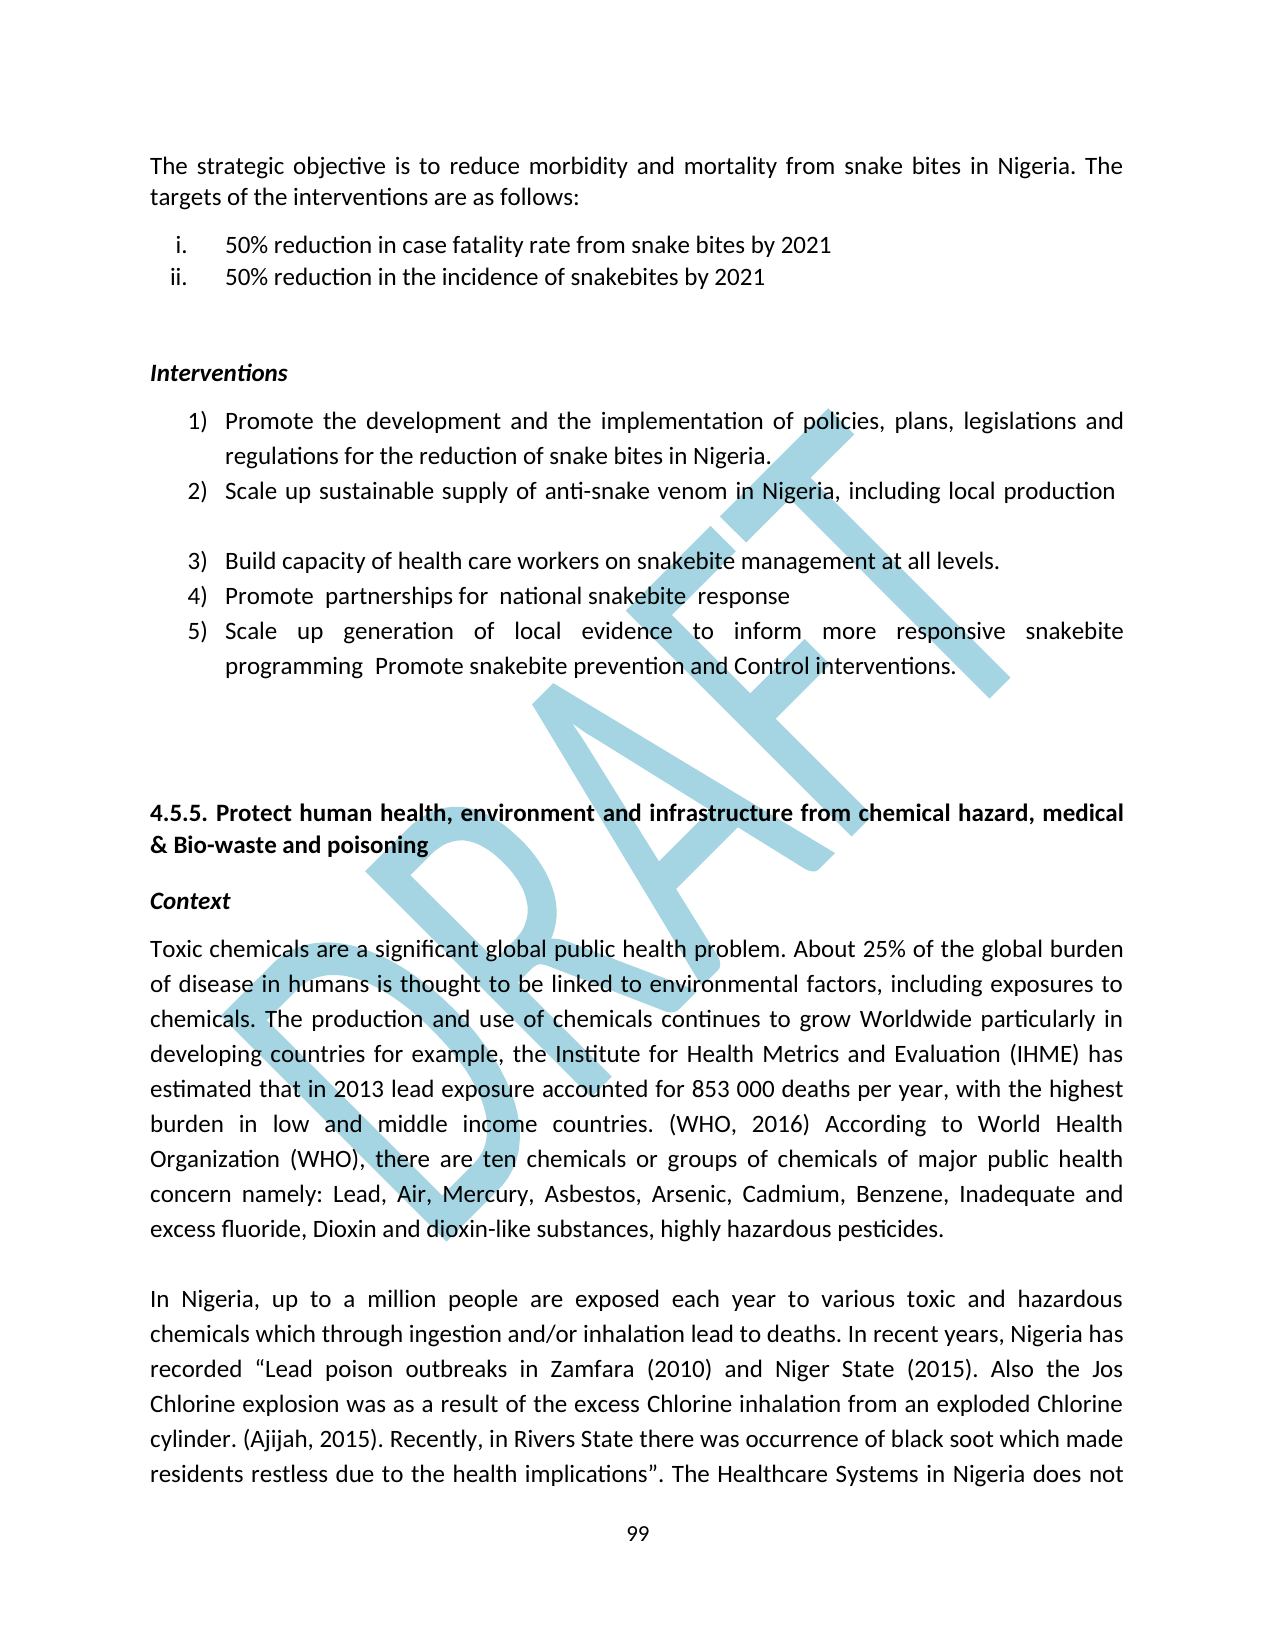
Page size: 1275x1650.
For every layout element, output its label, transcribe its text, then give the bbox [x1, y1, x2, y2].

list Scale up sustainable supply of anti-snake venom in Nigeria, including local production [187, 475, 1125, 540]
list Promote partnerships for national snakebite response [187, 580, 1125, 610]
text Context [150, 885, 1125, 916]
list 50% reduction in case fatality rate from snake bites by 2021 [187, 229, 1125, 260]
text The strategic objective is to reduce morbidity and mortality from snake bites in Nigeria. The targets of the interventions are as follows: [150, 150, 1125, 212]
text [150, 1283, 1125, 1489]
list 50% reduction in the incidence of snakebites by 2021 [187, 261, 1125, 291]
list Build capacity of health care workers on snakebite management at all levels. [187, 545, 1125, 575]
list Promote the development and the implementation of policies, plans, legislations and regulations for the reduction of snake bites in Nigeria. [187, 405, 1125, 470]
list Scale up generation of local evidence to inform more responsive snakebite programming Promote snakebite prevention and Control interventions. [187, 615, 1125, 680]
text Toxic chemicals are a significant global public health problem. About 25% of the global burden of disease in humans is thought to be linked to environmental factors, including exposures to chemicals. The production and use of chemicals continues to grow Worldwide particularly in developing countries for example, the Institute for Health Metrics and Evaluation (IHME) has estimated that in 2013 lead exposure accounted for 853 000 deaths per year, with the highest burden in low and middle income countries. (WHO, 2016) According to World Health Organization (WHO), there are ten chemicals or groups of chemicals of major public health concern namely: Lead, Air, Mercury, Asbestos, Arsenic, Cadmium, Benzene, Inadequate and excess fluoride, Dioxin and dioxin-like substances, highly hazardous pesticides. [150, 933, 1125, 1244]
text Interventions [150, 357, 1125, 387]
subtitle 4.5.5. Protect human health, environment and infrastructure from chemical hazard, medical & Bio-waste and poisoning [150, 797, 1125, 859]
